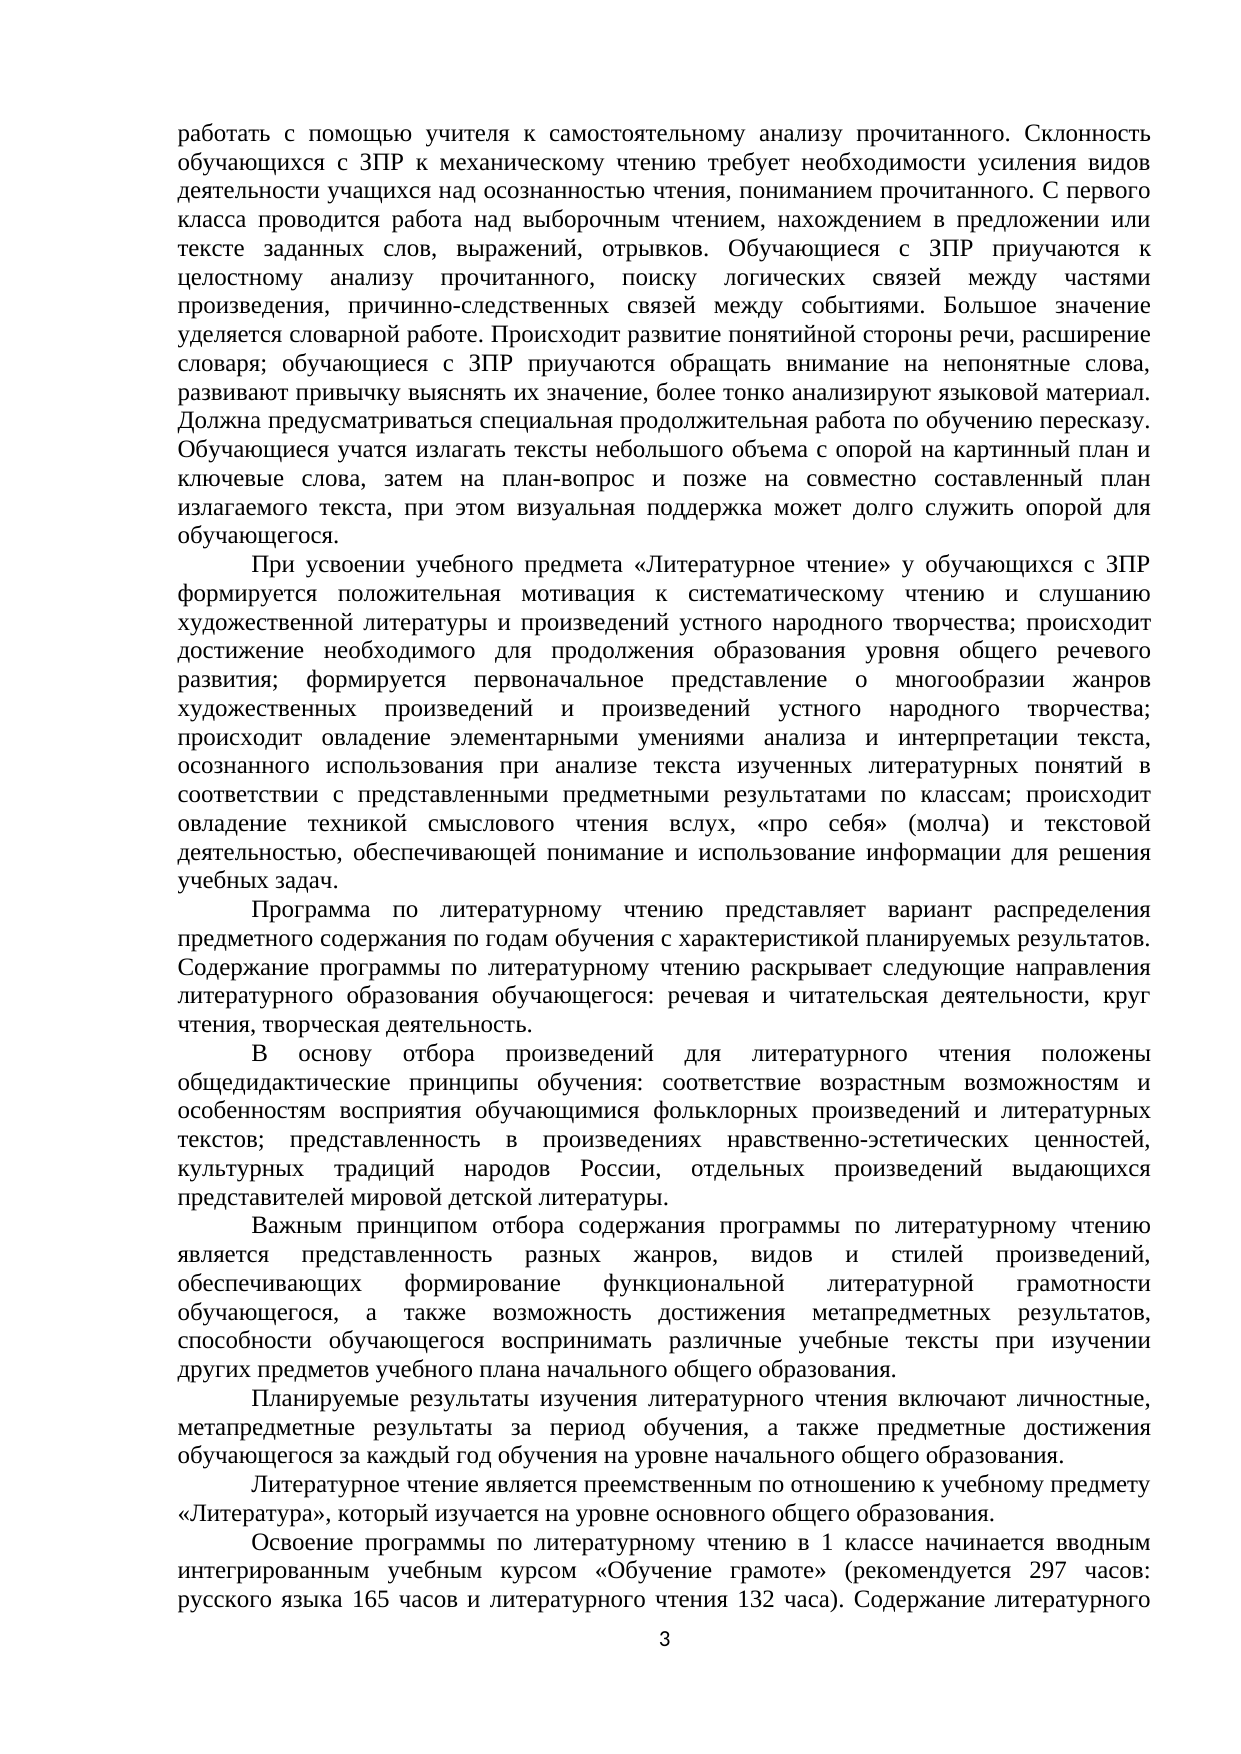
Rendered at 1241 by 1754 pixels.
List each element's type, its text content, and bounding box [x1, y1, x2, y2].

text Программа по литературному чтению представляет вариант распределения предметного содержания по годам обучения с характеристикой планируемых результатов. Содержание программы по литературному чтению раскрывает следующие направления литературного образования обучающегося: речевая и читательская деятельности, круг чтения, творческая деятельность. [177, 894, 1152, 1038]
text Планируемые результаты изучения литературного чтения включают личностные, метапредметные результаты за период обучения, а также предметные достижения обучающегося за каждый год обучения на уровне начального общего образования. [177, 1383, 1152, 1469]
text Литературное чтение является преемственным по отношению к учебному предмету «Литература», который изучается на уровне основного общего образования. [177, 1469, 1152, 1527]
text При усвоении учебного предмета «Литературное чтение» у обучающихся с ЗПР формируется положительная мотивация к систематическому чтению и слушанию художественной литературы и произведений устного народного творчества; происходит достижение необходимого для продолжения образования уровня общего речевого развития; формируется первоначальное представление о многообразии жанров художественных произведений и произведений устного народного творчества; происходит овладение элементарными умениями анализа и интерпретации текста, осознанного использования при анализе текста изученных литературных понятий в соответствии с представленными предметными результатами по классам; происходит овладение техникой смыслового чтения вслух, «про себя» (молча) и текстовой деятельностью, обеспечивающей понимание и использование информации для решения учебных задач. [177, 549, 1152, 894]
text В основу отбора произведений для литературного чтения положены общедидактические принципы обучения: соответствие возрастным возможностям и особенностям восприятия обучающимися фольклорных произведений и литературных текстов; представленность в произведениях нравственно-эстетических ценностей, культурных традиций народов России, отдельных произведений выдающихся представителей мировой детской литературы. [177, 1038, 1152, 1211]
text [177, 118, 1152, 549]
text Важным принципом отбора содержания программы по литературному чтению является представленность разных жанров, видов и стилей произведений, обеспечивающих формирование функциональной литературной грамотности обучающегося, а также возможность достижения метапредметных результатов, способности обучающегося воспринимать различные учебные тексты при изучении других предметов учебного плана начального общего образования. [177, 1211, 1152, 1383]
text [177, 1527, 1152, 1613]
